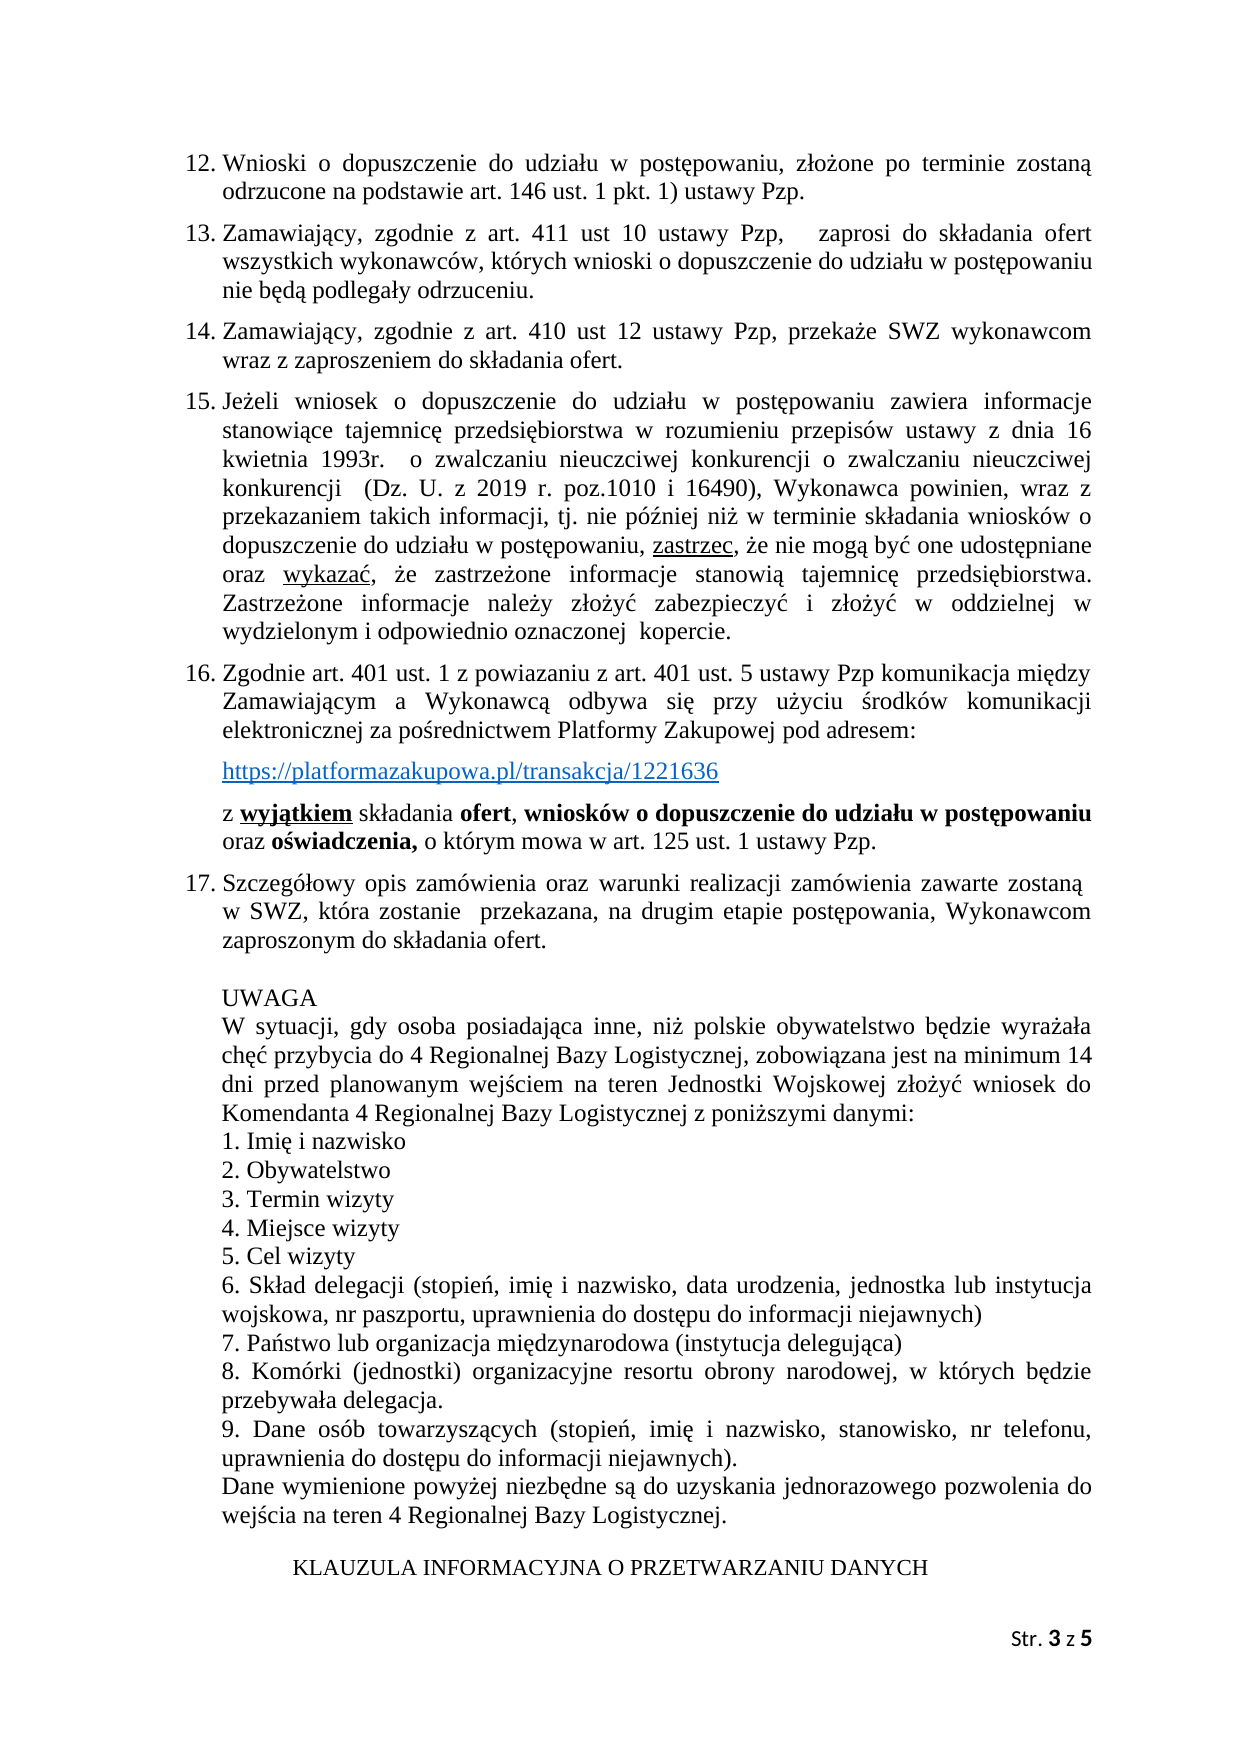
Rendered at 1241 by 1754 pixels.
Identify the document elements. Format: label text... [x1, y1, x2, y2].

list Szczegółowy opis zamówienia oraz warunki realizacji zamówienia zawarte zostaną w SWZ, która zostanie przekazana, na drugim etapie postępowania, Wykonawcom zaproszonym do składania ofert. [185, 868, 1093, 954]
text Dane wymienione powyżej niezbędne są do uzyskania jednorazowego pozwolenia do wejścia na teren 4 Regionalnej Bazy Logistycznej. [221, 1471, 1093, 1529]
list Wnioski o dopuszczenie do udziału w postępowaniu, złożone po terminie zostaną odrzucone na podstawie art. 146 ust. 1 pkt. 1) ustawy Pzp. [185, 148, 1093, 205]
text 2. Obywatelstwo [221, 1155, 1093, 1184]
text W sytuacji, gdy osoba posiadająca inne, niż polskie obywatelstwo będzie wyrażała chęć przybycia do 4 Regionalnej Bazy Logistycznej, zobowiązana jest na minimum 14 dni przed planowanym wejściem na teren Jednostki Wojskowej złożyć wniosek do Komendanta 4 Regionalnej Bazy Logistycznej z poniższymi danymi: [221, 1011, 1093, 1126]
text 1. Imię i nazwisko [221, 1126, 1093, 1155]
text z wyjątkiem składania ofert, wniosków o dopuszczenie do udziału w postępowaniu oraz oświadczenia, o którym mowa w art. 125 ust. 1 ustawy Pzp. [222, 798, 1093, 855]
text 4. Miejsce wizyty [221, 1213, 1093, 1241]
list Zgodnie art. 401 ust. 1 z powiazaniu z art. 401 ust. 5 ustawy Pzp komunikacja między Zamawiającym a Wykonawcą odbywa się przy użyciu środków komunikacji elektronicznej za pośrednictwem Platformy Zakupowej pod adresem: [185, 658, 1093, 744]
text 3. Termin wizyty [221, 1184, 1093, 1213]
list Zamawiający, zgodnie z art. 410 ust 12 ustawy Pzp, przekaże SWZ wykonawcom wraz z zaproszeniem do składania ofert. [185, 316, 1093, 374]
text 5. Cel wizyty [221, 1241, 1093, 1270]
text UWAGA [221, 983, 1093, 1011]
text 9. Dane osób towarzyszących (stopień, imię i nazwisko, stanowisko, nr telefonu, uprawnienia do dostępu do informacji niejawnych). [221, 1414, 1093, 1471]
text 6. Skład delegacji (stopień, imię i nazwisko, data urodzenia, jednostka lub instytucja wojskowa, nr paszportu, uprawnienia do dostępu do informacji niejawnych) [221, 1270, 1093, 1328]
text 7. Państwo lub organizacja międzynarodowa (instytucja delegująca) [221, 1328, 1093, 1356]
text KLAUZULA INFORMACYJNA O PRZETWARZANIU DANYCH [128, 1554, 1093, 1580]
text 8. Komórki (jednostki) organizacyjne resortu obrony narodowej, w których będzie przebywała delegacja. [221, 1356, 1093, 1414]
list Zamawiający, zgodnie z art. 411 ust 10 ustawy Pzp, zaprosi do składania ofert wszystkich wykonawców, których wnioski o dopuszczenie do udziału w postępowaniu nie będą podlegały odrzuceniu. [185, 218, 1093, 304]
text https://platformazakupowa.pl/transakcja/1221636 [222, 756, 1093, 785]
list Jeżeli wniosek o dopuszczenie do udziału w postępowaniu zawiera informacje stanowiące tajemnicę przedsiębiorstwa w rozumieniu przepisów ustawy z dnia 16 kwietnia 1993r. o zwalczaniu nieuczciwej konkurencji o zwalczaniu nieuczciwej konkurencji (Dz. U. z 2019 r. poz.1010 i 16490), Wykonawca powinien, wraz z przekazaniem takich informacji, tj. nie później niż w terminie składania wniosków o dopuszczenie do udziału w postępowaniu, zastrzec, że nie mogą być one udostępniane oraz wykazać, że zastrzeżone informacje stanowią tajemnicę przedsiębiorstwa. Zastrzeżone informacje należy złożyć zabezpieczyć i złożyć w oddzielnej w wydzielonym i odpowiednio oznaczonej kopercie. [185, 386, 1093, 645]
